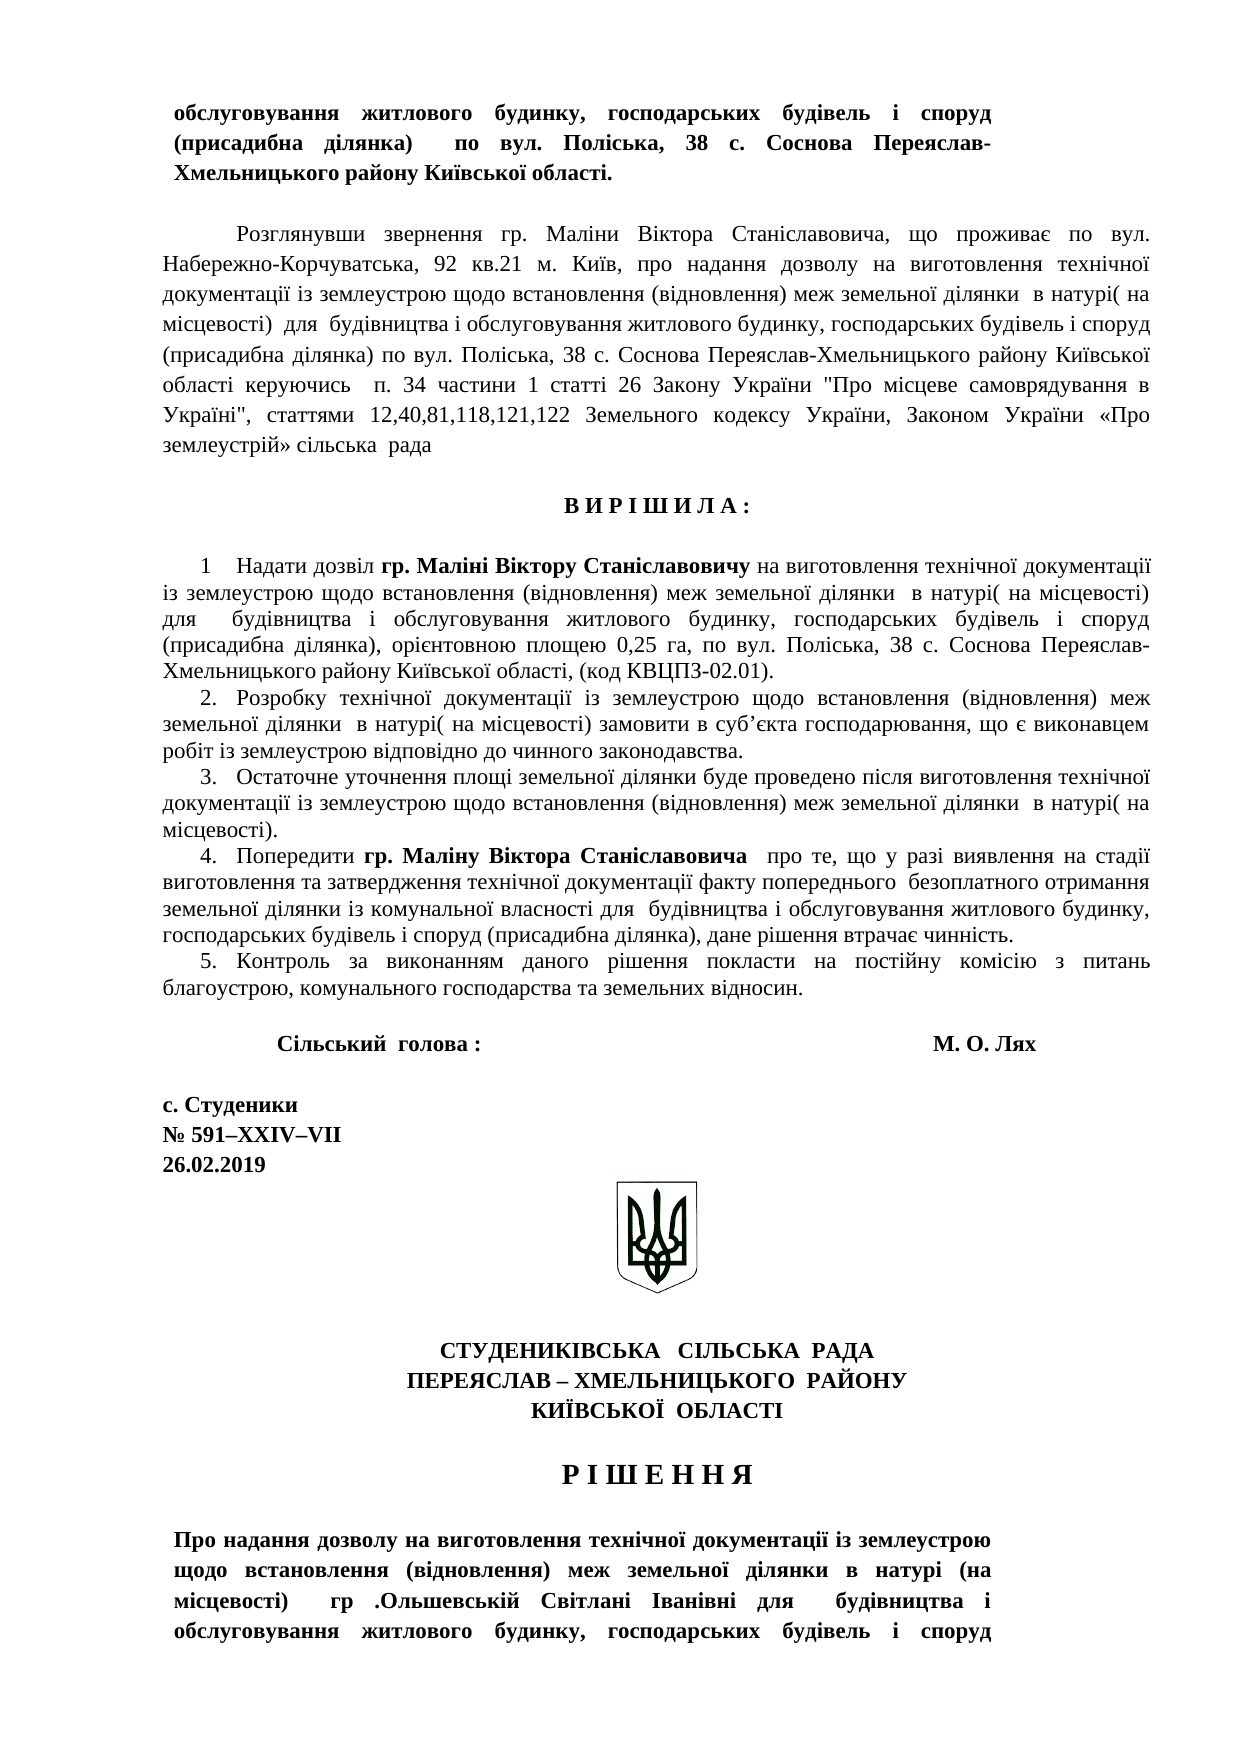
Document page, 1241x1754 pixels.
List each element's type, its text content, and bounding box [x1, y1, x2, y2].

text ПЕРЕЯСЛАВ – ХМЕЛЬНИЦЬКОГО РАЙОНУ [162, 1367, 1152, 1393]
picture [616, 1181, 698, 1294]
list Розробку технічної документації із землеустрою щодо встановлення (відновлення) меж земельної ділянки в натурі( на місцевості) замовити в суб’єкта господарювання, що є виконавцем робіт із землеустрою відповідно до чинного законодавства. [162, 684, 1152, 763]
list Контроль за виконанням даного рішення покласти на постійну комісію з питань благоустрою, комунального господарства та земельних відносин. [162, 947, 1152, 1000]
text с. Студеники [162, 1091, 1152, 1117]
text Розглянувши звернення гр. Маліни Віктора Станіславовича, що проживає по вул. Набережно-Корчуватська, 92 кв.21 м. Київ, про надання дозволу на виготовлення технічної документації із землеустрою щодо встановлення (відновлення) меж земельної ділянки в натурі( на місцевості) для будівництва і обслуговування житлового будинку, господарських будівель і споруд (присадибна ділянка) по вул. Поліська, 38 с. Соснова Переяслав-Хмельницького району Київської області керуючись п. 34 частини 1 статті 26 Закону України "Про місцеве самоврядування в Україні", статтями 12,40,81,118,121,122 Земельного кодексу України, Законом України «Про землеустрій» сільська рада [162, 220, 1152, 458]
text КИЇВСЬКОЇ ОБЛАСТІ [162, 1397, 1152, 1423]
text Р І Ш Е Н Н Я [162, 1457, 1152, 1491]
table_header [163, 99, 1003, 190]
text 26.02.2019 [162, 1151, 1152, 1178]
text Сільський голова : М. О. Лях [162, 1030, 1152, 1057]
text № 591–XXIV–VІІ [162, 1121, 1152, 1147]
list Остаточне уточнення площі земельної ділянки буде проведено після виготовлення технічної документації із землеустрою щодо встановлення (відновлення) меж земельної ділянки в натурі( на місцевості). [162, 763, 1152, 842]
list Попередити гр. Маліну Віктора Станіславовича про те, що у разі виявлення на стадії виготовлення та затвердження технічної документації факту попереднього безоплатного отримання земельної ділянки із комунальної власності для будівництва і обслуговування житлового будинку, господарських будівель і споруд (присадибна ділянка), дане рішення втрачає чинність. [162, 842, 1152, 947]
text СТУДЕНИКІВСЬКА СІЛЬСЬКА РАДА [162, 1337, 1152, 1363]
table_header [163, 1526, 1003, 1643]
list Надати дозвіл гр. Маліні Віктору Станіславовичу на виготовлення технічної документації із землеустрою щодо встановлення (відновлення) меж земельної ділянки в натурі( на місцевості) для будівництва і обслуговування житлового будинку, господарських будівель і споруд (присадибна ділянка), орієнтовною площею 0,25 га, по вул. Поліська, 38 с. Соснова Переяслав-Хмельницького району Київської області, (код КВЦПЗ-02.01). [162, 552, 1152, 684]
text В И Р І Ш И Л А : [162, 492, 1152, 518]
